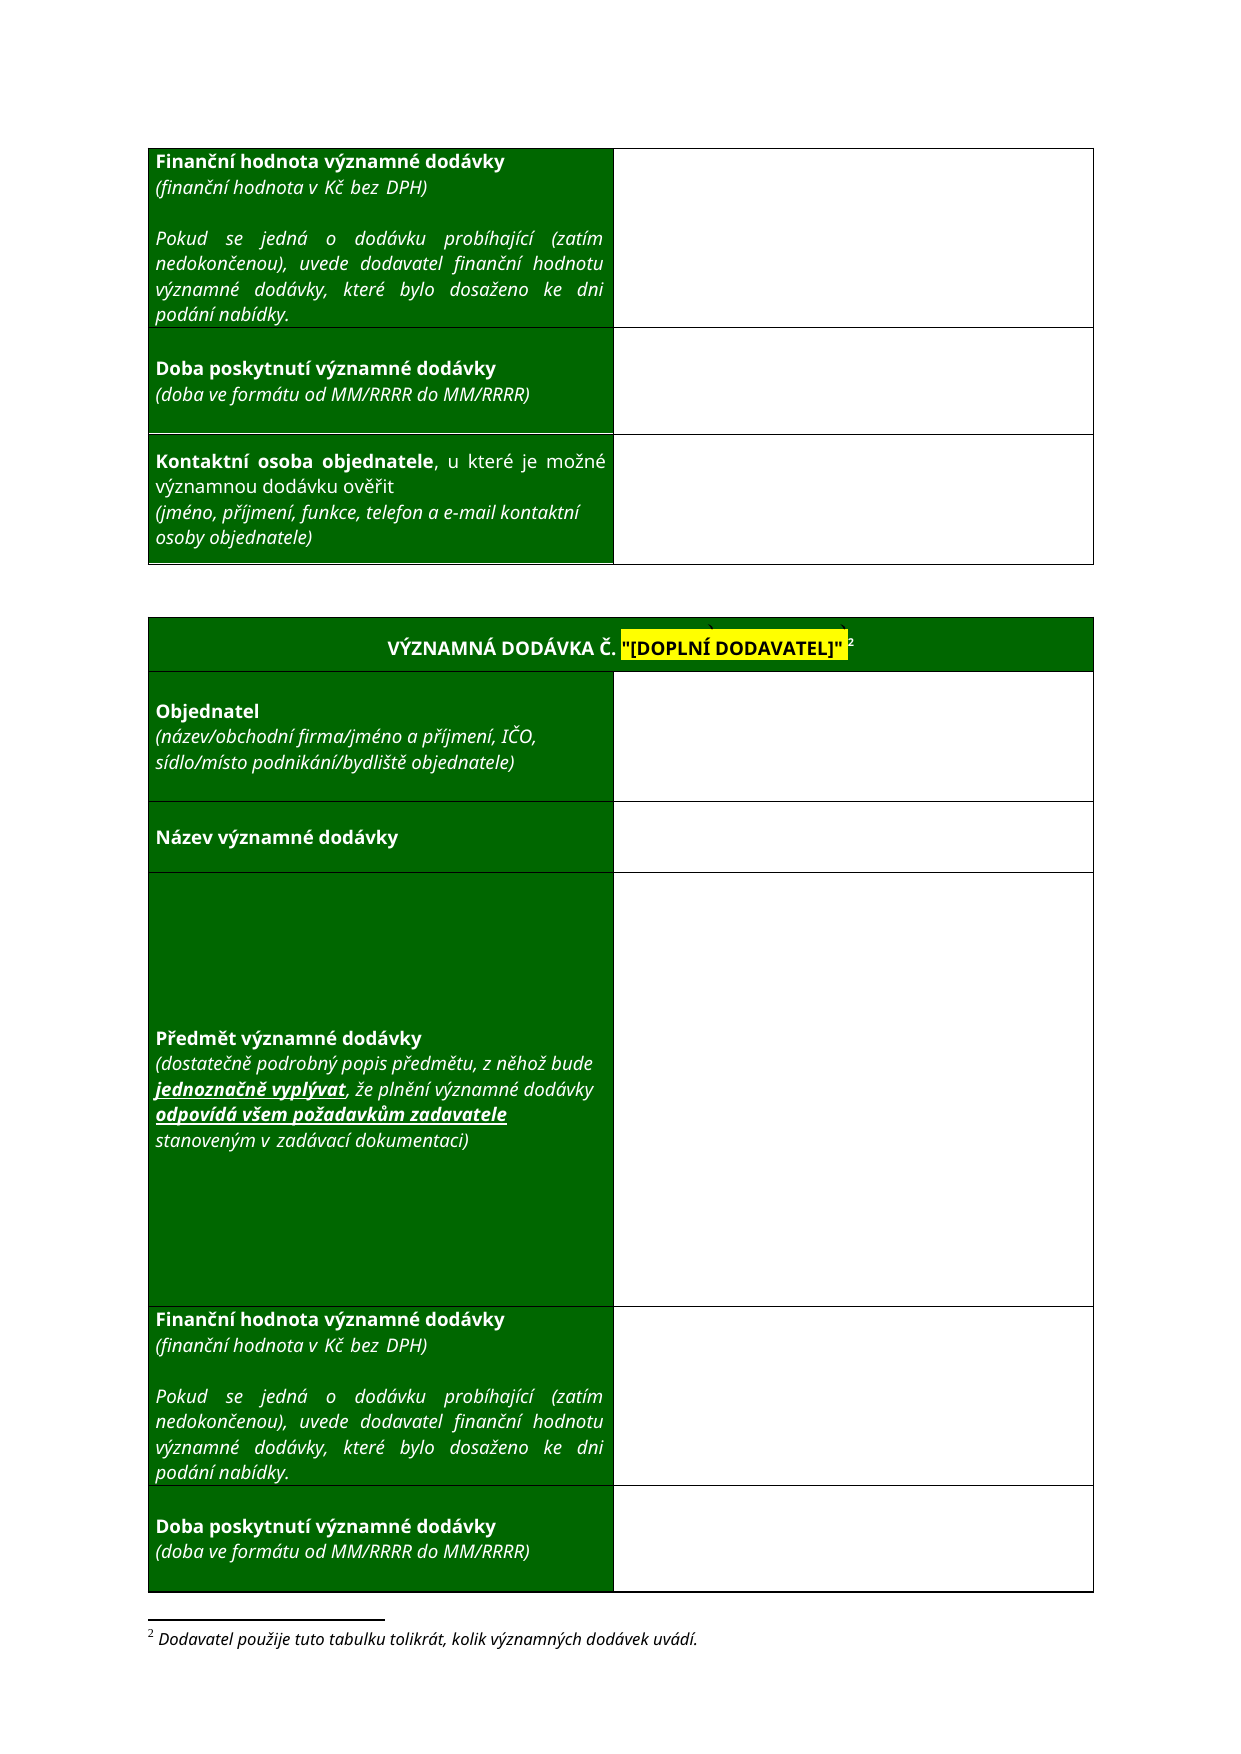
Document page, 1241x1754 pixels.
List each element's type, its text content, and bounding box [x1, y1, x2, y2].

table_cell [614, 672, 1093, 801]
table_cell Kontaktní osoba objednatele, u které je možné významnou dodávku ověřit (jméno, příjmení, funkce, telefon a e-mail kontaktní osoby objednatele) [149, 435, 613, 563]
table_cell [614, 435, 1093, 563]
table_cell [614, 328, 1093, 433]
table_cell [614, 149, 1093, 327]
table_header významná dodávka č. [149, 618, 1093, 671]
table_cell [614, 802, 1093, 872]
table_cell Finanční hodnota významné dodávky (finanční hodnota v Kč bez DPH) Pokud se jedná o dodávku probíhající (zatím nedokončenou), uvede dodavatel finanční hodnotu významné dodávky, které bylo dosaženo ke dni podání nabídky. [149, 149, 613, 327]
table_cell [614, 873, 1093, 1306]
table_cell [614, 1307, 1093, 1485]
table_cell Objednatel (název/obchodní firma/jméno a příjmení, IČO, sídlo/místo podnikání/bydliště objednatele) [149, 672, 613, 801]
table_cell Doba poskytnutí významné dodávky (doba ve formátu od MM/RRRR do MM/RRRR) [149, 328, 613, 433]
table_cell Název významné dodávky [149, 802, 613, 872]
table_cell Doba poskytnutí významné dodávky (doba ve formátu od MM/RRRR do MM/RRRR) [149, 1486, 613, 1591]
table_cell [614, 1486, 1093, 1591]
table_cell Finanční hodnota významné dodávky (finanční hodnota v Kč bez DPH) Pokud se jedná o dodávku probíhající (zatím nedokončenou), uvede dodavatel finanční hodnotu významné dodávky, které bylo dosaženo ke dni podání nabídky. [149, 1307, 613, 1485]
table_cell Předmět významné dodávky (dostatečně podrobný popis předmětu, z něhož bude jednoznačně vyplývat, že plnění významné dodávky odpovídá všem požadavkům zadavatele stanoveným v zadávací dokumentaci) [149, 873, 613, 1306]
